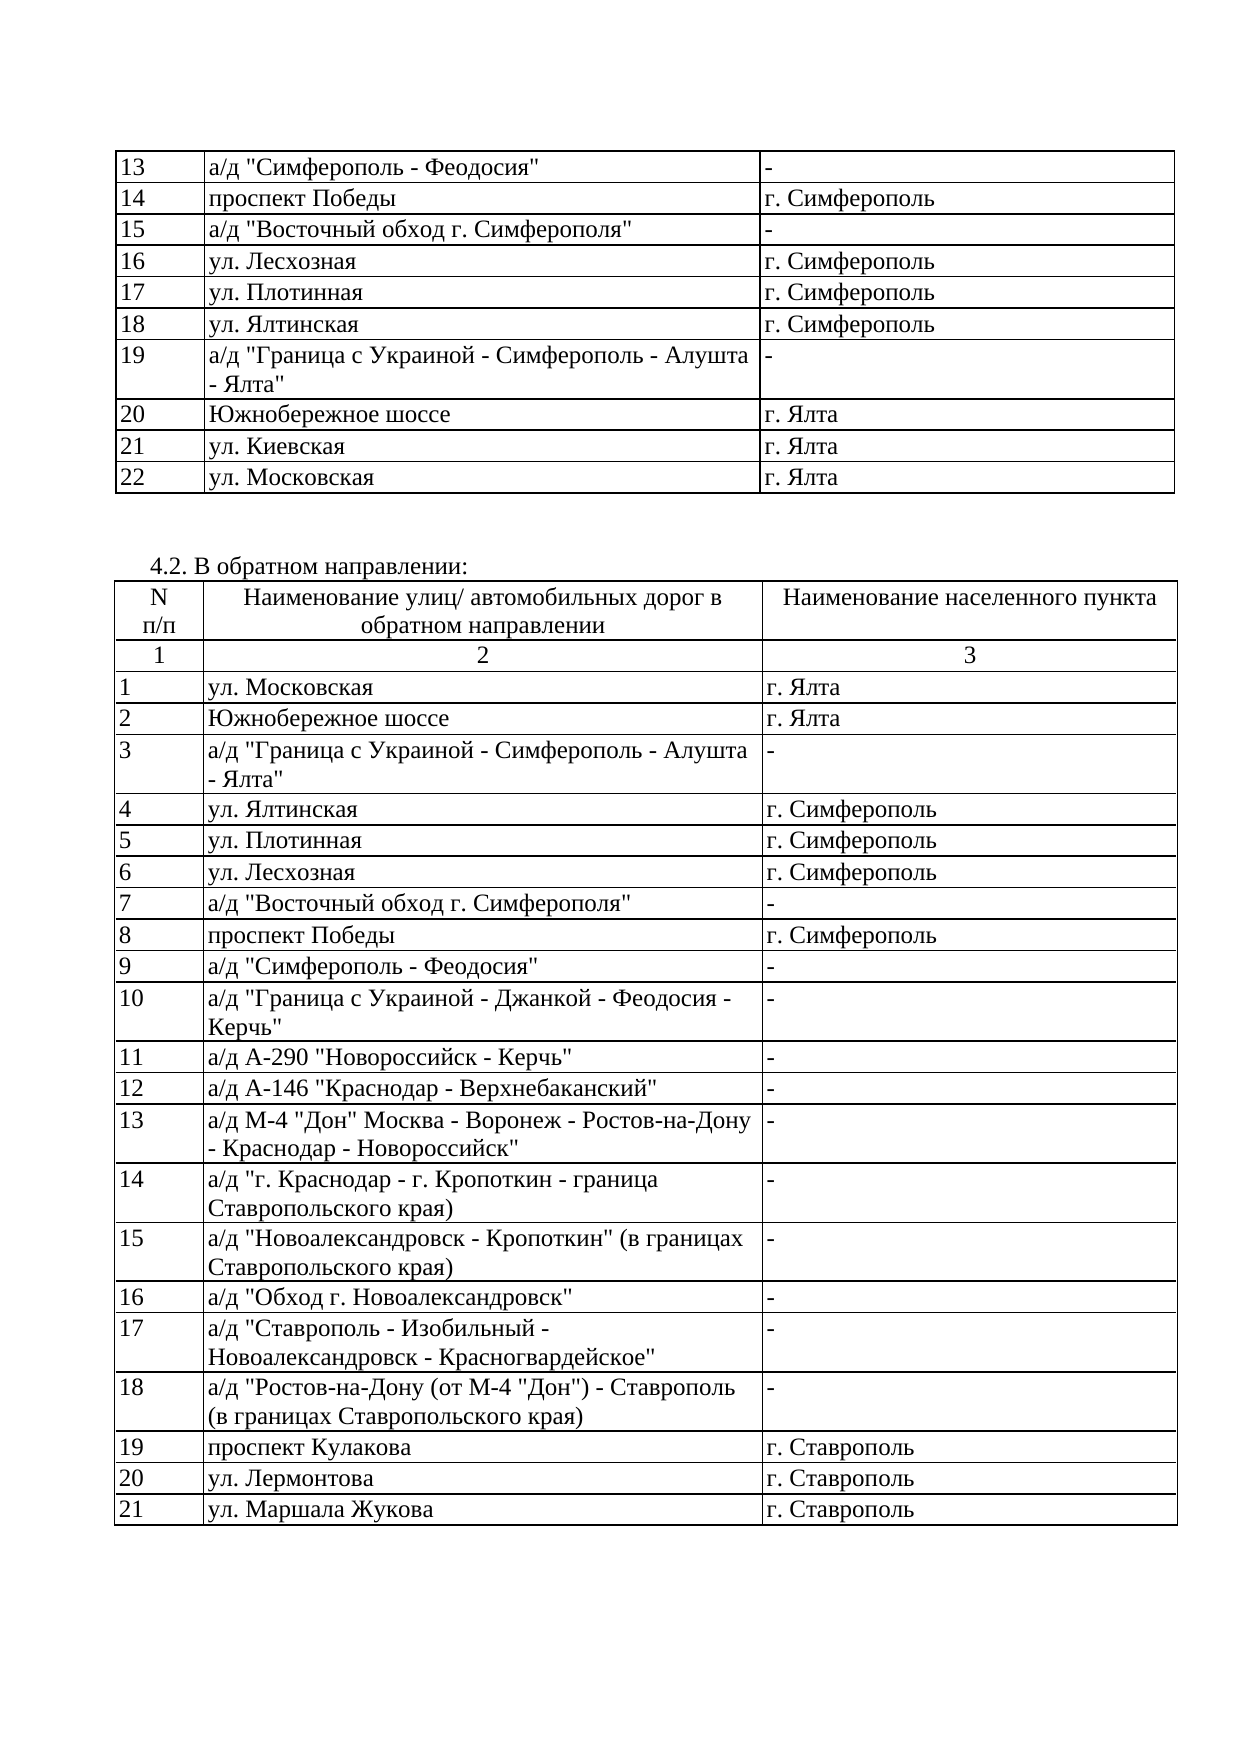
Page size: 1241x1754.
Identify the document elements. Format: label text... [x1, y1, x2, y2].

table_cell 14 [115, 1163, 203, 1221]
table_cell г. Ялта [763, 702, 1177, 733]
table_cell 10 [115, 982, 203, 1040]
table_cell 13 [115, 1104, 203, 1162]
table_cell - [763, 1040, 1177, 1072]
table_cell г. Симферополь [763, 824, 1177, 855]
table_cell 21 [115, 1494, 203, 1524]
table_cell 5 [115, 825, 203, 855]
table_cell проспект Победы [205, 183, 759, 213]
table_cell а/д М-4 "Дон" Москва - Воронеж - Ростов-на-Дону - Краснодар - Новороссийск" [204, 1105, 762, 1162]
table_cell Южнобережное шоссе [204, 704, 762, 733]
table_cell 18 [117, 309, 204, 339]
table_cell а/д "Восточный обход г. Симферополя" [205, 215, 759, 244]
table_cell 17 [117, 277, 204, 307]
table_cell 3 [763, 639, 1177, 671]
table_cell г. Ялта [761, 400, 1174, 429]
table_cell г. Симферополь [761, 309, 1174, 339]
table_cell г. Симферополь [761, 246, 1174, 276]
table_cell ул. Лесхозная [205, 246, 759, 276]
table_cell 3 [115, 735, 203, 792]
table_cell г. Ставрополь [763, 1493, 1177, 1524]
table_cell 8 [115, 919, 203, 950]
table_cell 16 [115, 1281, 203, 1312]
table_cell 20 [117, 400, 204, 429]
table_cell 19 [115, 1431, 203, 1461]
table_cell - [763, 950, 1177, 981]
table_cell 2 [115, 703, 203, 733]
table_cell 18 [115, 1372, 203, 1430]
table_cell - [763, 1162, 1177, 1221]
table_cell ул. Плотинная [204, 826, 762, 855]
table_cell проспект Кулакова [204, 1432, 762, 1461]
table_cell - [763, 734, 1177, 792]
table_cell ул. Плотинная [205, 277, 759, 307]
table_cell 9 [115, 951, 203, 981]
table_cell 16 [117, 246, 204, 276]
table_cell г. Ставрополь [763, 1430, 1177, 1461]
table_cell 20 [115, 1463, 203, 1493]
table_cell ул. Киевская [205, 431, 759, 461]
table_cell 15 [117, 215, 204, 244]
table_cell проспект Победы [204, 920, 762, 950]
table_cell г. Ялта [763, 671, 1177, 702]
table_cell Южнобережное шоссе [205, 400, 759, 429]
table_cell - [763, 1371, 1177, 1430]
table_cell 11 [115, 1041, 203, 1072]
table_cell г. Симферополь [761, 183, 1174, 213]
table_cell - [763, 1103, 1177, 1162]
table_cell а/д "Симферополь - Феодосия" [205, 152, 759, 181]
table_cell 19 [117, 340, 204, 398]
table_cell 7 [115, 888, 203, 918]
table_cell г. Симферополь [763, 918, 1177, 950]
table_cell г. Симферополь [763, 855, 1177, 887]
table_cell ул. Лесхозная [204, 857, 762, 887]
table_cell 21 [117, 431, 204, 461]
table_cell 4 [115, 794, 203, 824]
table_cell ул. Московская [204, 672, 762, 702]
table_header Наименование улиц/ автомобильных дорог в обратном направлении [204, 582, 762, 639]
table_cell ул. Ялтинская [205, 309, 759, 339]
table_cell - [763, 887, 1177, 918]
table_cell ул. Ялтинская [204, 794, 762, 824]
table_cell - [763, 1221, 1177, 1280]
table_cell а/д А-146 "Краснодар - Верхнебаканский" [204, 1073, 762, 1103]
table_cell а/д "Граница с Украиной - Симферополь - Алушта - Ялта" [204, 735, 762, 792]
table_cell г. Симферополь [761, 277, 1174, 307]
table_cell ул. Лермонтова [204, 1463, 762, 1493]
table_cell г. Ялта [761, 431, 1174, 461]
text 4.2. В обратном направлении: [150, 551, 1090, 580]
table_cell ул. Московская [205, 462, 759, 492]
table_cell 6 [115, 856, 203, 887]
table_header N п/п [115, 582, 203, 639]
table_cell а/д "Граница с Украиной - Симферополь - Алушта - Ялта" [205, 340, 759, 398]
table_cell а/д "Новоалександровск - Кропоткин" (в границах Ставропольского края) [204, 1223, 762, 1280]
table_cell 17 [115, 1313, 203, 1371]
table_cell а/д "г. Краснодар - г. Кропоткин - граница Ставропольского края) [204, 1164, 762, 1221]
table_cell - [761, 152, 1174, 181]
table_cell а/д А-290 "Новороссийск - Керчь" [204, 1042, 762, 1072]
table_cell а/д "Обход г. Новоалександровск" [204, 1282, 762, 1312]
table_cell 14 [117, 183, 204, 213]
table_cell г. Ялта [761, 462, 1174, 492]
table_cell г. Ставрополь [763, 1461, 1177, 1493]
table_cell 1 [115, 672, 203, 702]
table_cell г. Симферополь [763, 793, 1177, 824]
table_cell а/д "Симферополь - Феодосия" [204, 951, 762, 981]
table_cell - [763, 1072, 1177, 1103]
table_cell а/д "Граница с Украиной - Джанкой - Феодосия - Керчь" [204, 983, 762, 1040]
table_cell 22 [117, 462, 204, 492]
table_cell а/д "Ростов-на-Дону (от М-4 "Дон") - Ставрополь (в границах Ставропольского края) [204, 1373, 762, 1430]
table_cell - [763, 1280, 1177, 1312]
table_cell а/д "Восточный обход г. Симферополя" [204, 888, 762, 918]
table_header Наименование населенного пункта [763, 582, 1177, 639]
table_cell 12 [115, 1073, 203, 1103]
table_cell 15 [115, 1223, 203, 1280]
table_cell - [761, 215, 1174, 244]
table_cell а/д "Ставрополь - Изобильный - Новоалександровск - Красногвардейское" [204, 1313, 762, 1371]
table_cell ул. Маршала Жукова [204, 1495, 762, 1524]
table_cell 13 [117, 152, 204, 181]
table_cell 1 [115, 640, 203, 671]
table_cell - [761, 340, 1174, 398]
table_cell 2 [204, 641, 762, 671]
table_cell - [763, 981, 1177, 1040]
table_cell - [763, 1312, 1177, 1371]
